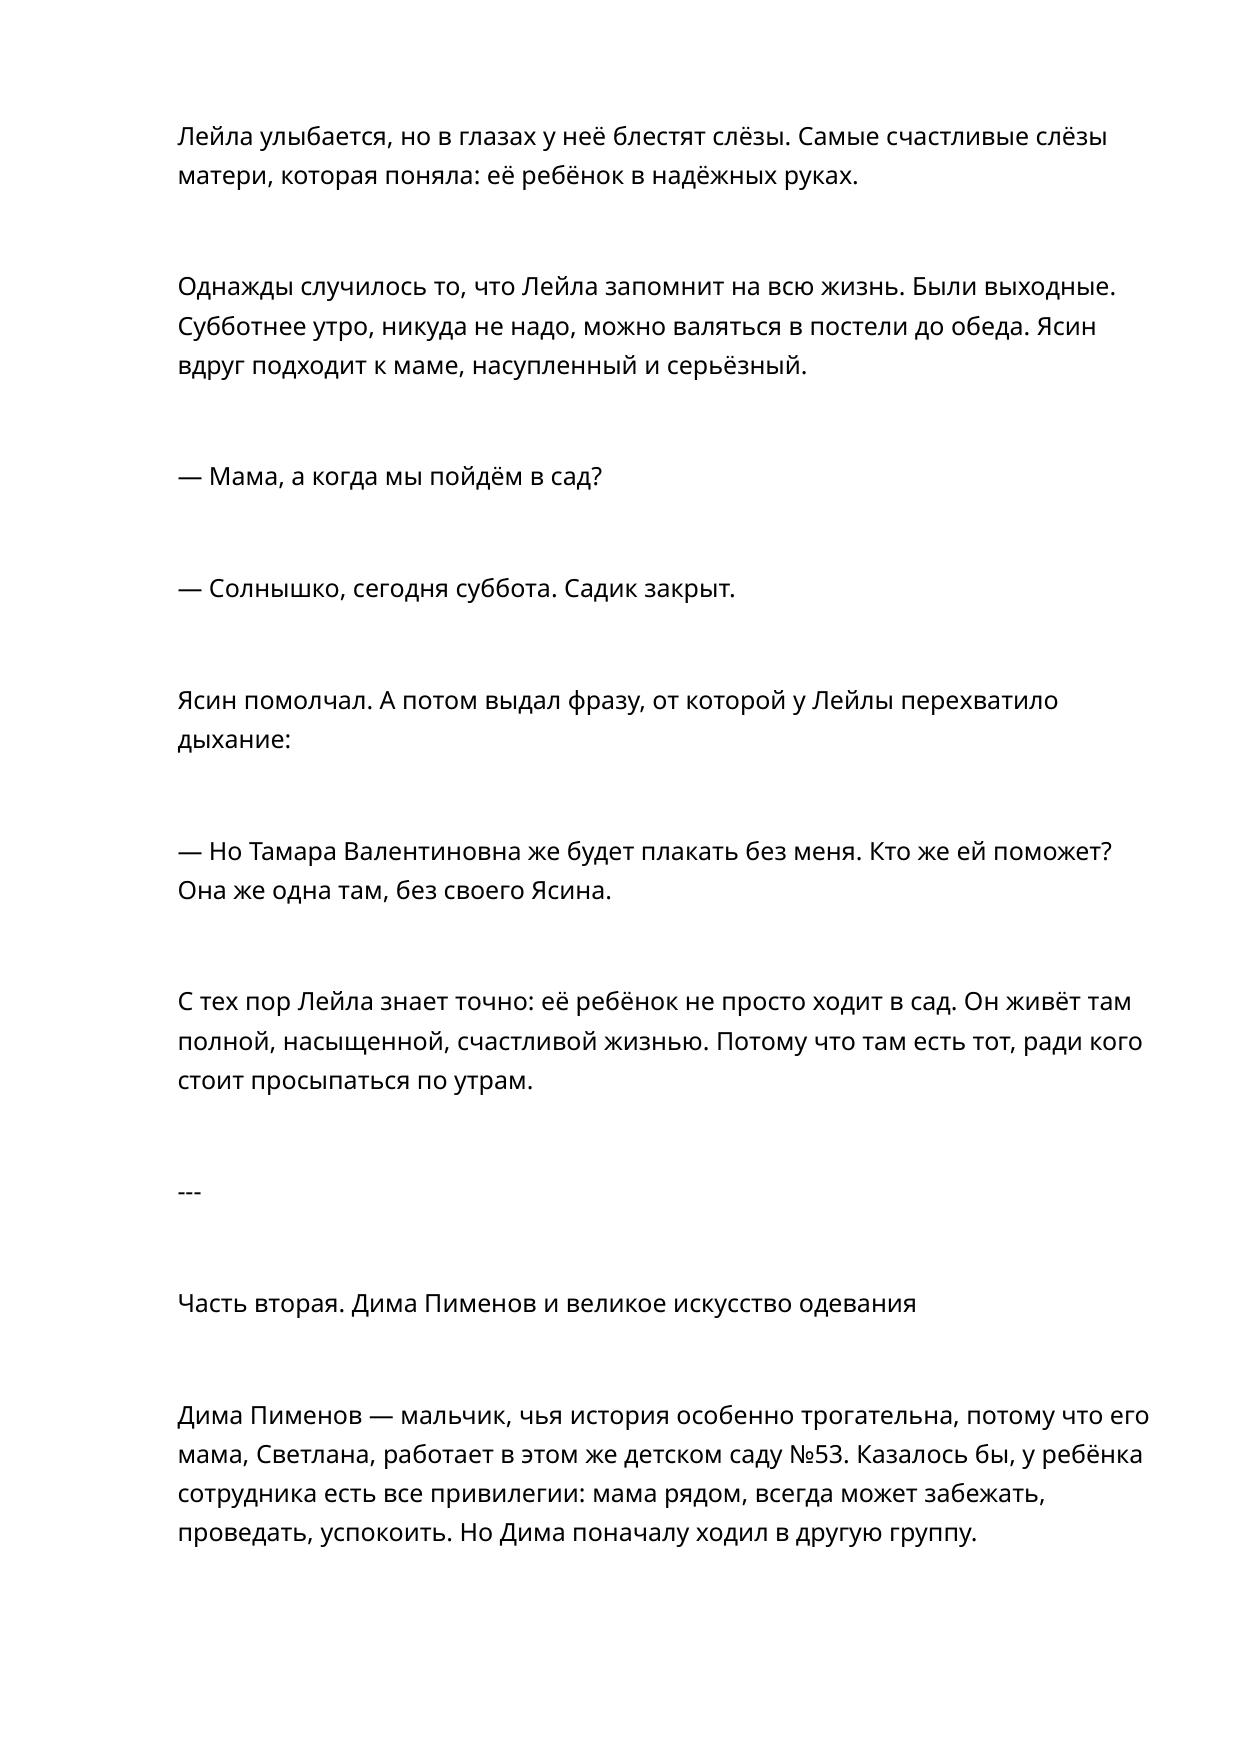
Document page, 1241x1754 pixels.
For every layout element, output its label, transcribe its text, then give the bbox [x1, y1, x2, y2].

text Дима Пименов — мальчик, чья история особенно трогательна, потому что его мама, Светлана, работает в этом же детском саду №53. Казалось бы, у ребёнка сотрудника есть все привилегии: мама рядом, всегда может забежать, проведать, успокоить. Но Дима поначалу ходил в другую группу. [177, 1397, 1152, 1549]
text — Солнышко, сегодня суббота. Садик закрыт. [177, 571, 1152, 605]
text — Но Тамара Валентиновна же будет плакать без меня. Кто же ей поможет? Она же одна там, без своего Ясина. [177, 833, 1152, 906]
text Лейла улыбается, но в глазах у неё блестят слёзы. Самые счастливые слёзы матери, которая поняла: её ребёнок в надёжных руках. [177, 118, 1152, 191]
text Однажды случилось то, что Лейла запомнит на всю жизнь. Были выходные. Субботнее утро, никуда не надо, можно валяться в постели до обеда. Ясин вдруг подходит к маме, насупленный и серьёзный. [177, 269, 1152, 381]
text --- [177, 1174, 1152, 1208]
text С тех пор Лейла знает точно: её ребёнок не просто ходит в сад. Он живёт там полной, насыщенной, счастливой жизнью. Потому что там есть тот, ради кого стоит просыпаться по утрам. [177, 984, 1152, 1096]
text — Мама, а когда мы пойдём в сад? [177, 459, 1152, 493]
text Ясин помолчал. А потом выдал фразу, от которой у Лейлы перехватило дыхание: [177, 682, 1152, 756]
text Часть вторая. Дима Пименов и великое искусство одевания [177, 1286, 1152, 1320]
